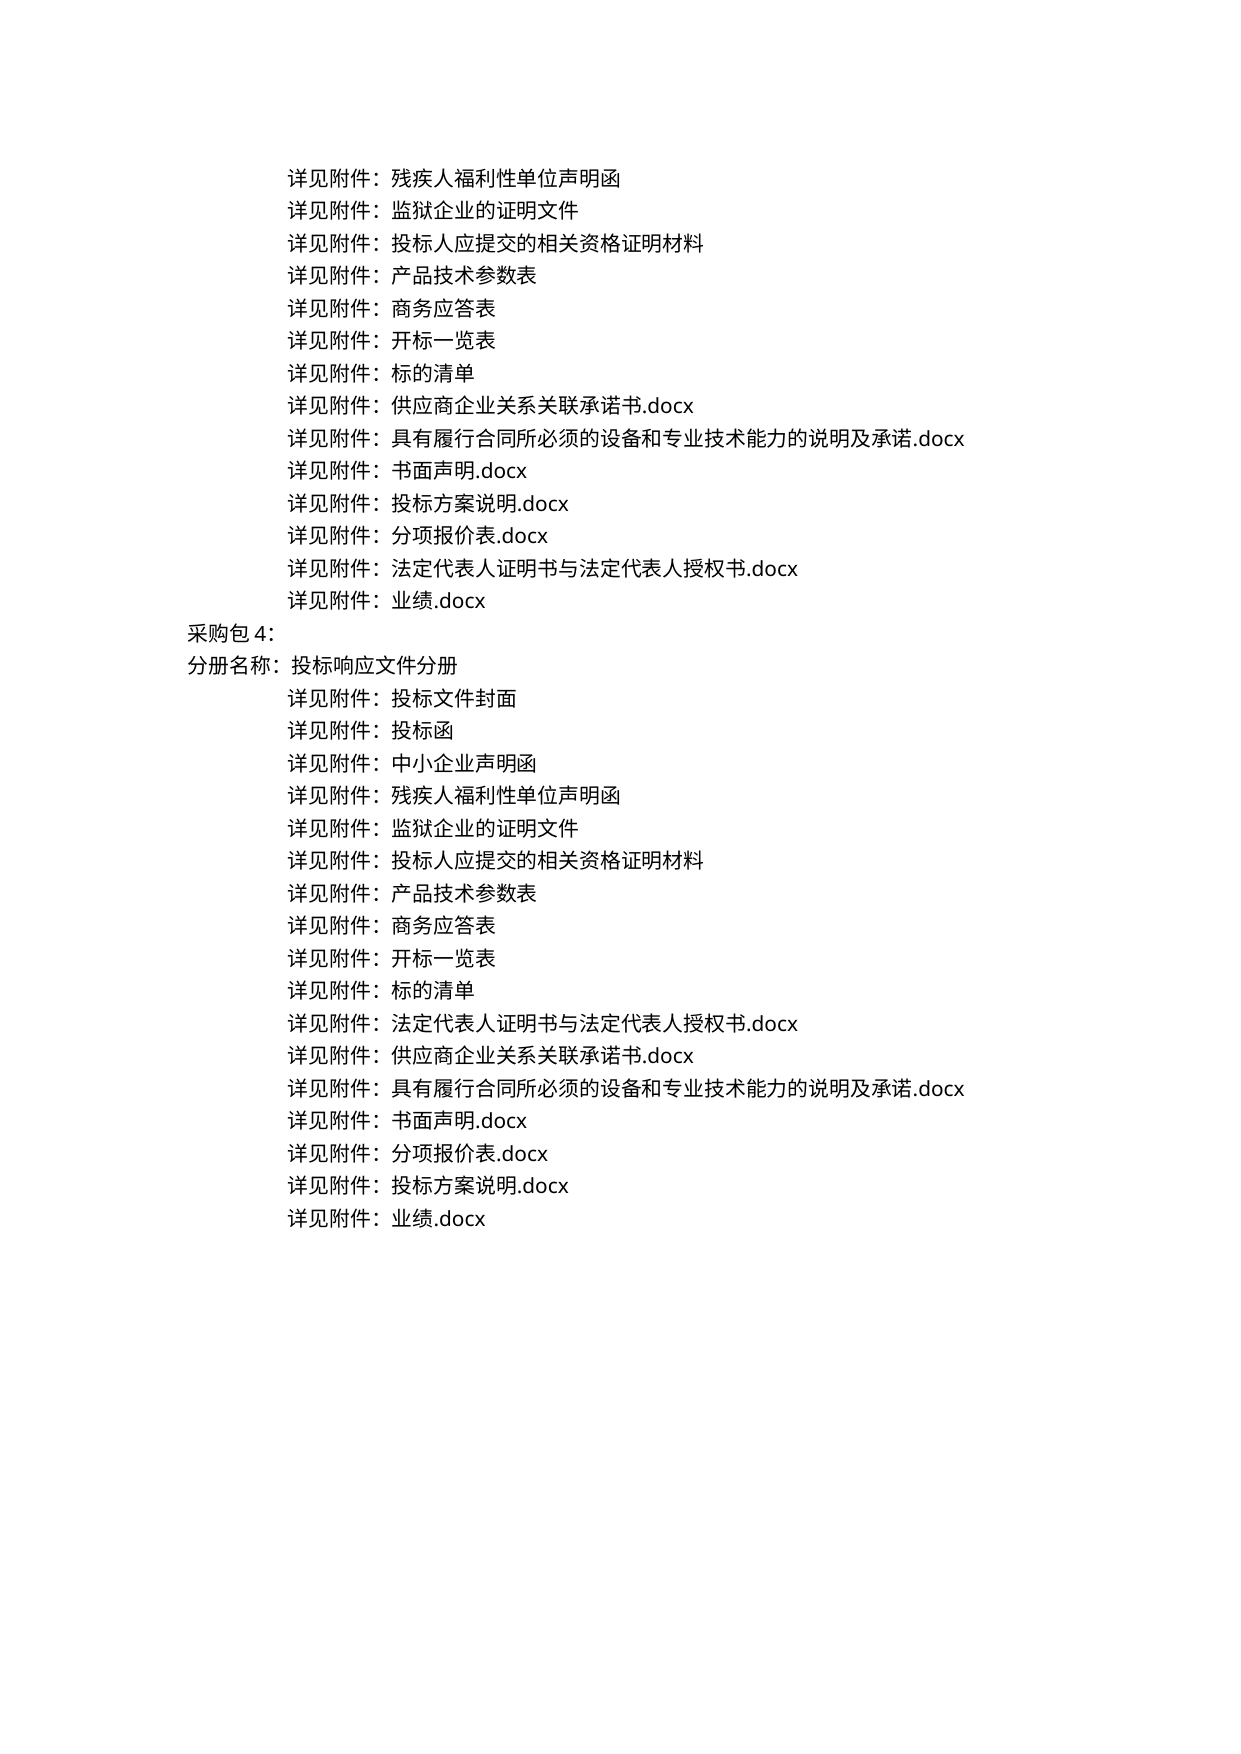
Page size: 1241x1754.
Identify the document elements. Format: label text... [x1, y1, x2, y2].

text 详见附件：书面声明.docx [187, 1104, 1053, 1137]
text 详见附件：商务应答表 [187, 909, 1053, 942]
text 详见附件：残疾人福利性单位声明函 [187, 779, 1053, 812]
text 详见附件：中小企业声明函 [187, 747, 1053, 779]
text 详见附件：法定代表人证明书与法定代表人授权书.docx [187, 552, 1053, 584]
text 详见附件：投标方案说明.docx [187, 487, 1053, 519]
text 详见附件：供应商企业关系关联承诺书.docx [187, 389, 1053, 422]
text 详见附件：法定代表人证明书与法定代表人授权书.docx [187, 1007, 1053, 1039]
text 详见附件：投标方案说明.docx [187, 1169, 1053, 1202]
text 详见附件：产品技术参数表 [187, 259, 1053, 292]
text 详见附件：开标一览表 [187, 324, 1053, 357]
text 详见附件：投标人应提交的相关资格证明材料 [187, 227, 1053, 259]
text 详见附件：具有履行合同所必须的设备和专业技术能力的说明及承诺.docx [187, 1072, 1053, 1104]
text 详见附件：开标一览表 [187, 942, 1053, 974]
text 详见附件：标的清单 [187, 974, 1053, 1007]
text 详见附件：投标文件封面 [187, 682, 1053, 714]
text 详见附件：监狱企业的证明文件 [187, 812, 1053, 844]
text 详见附件：标的清单 [187, 357, 1053, 389]
text 详见附件：业绩.docx [187, 584, 1053, 617]
text 详见附件：书面声明.docx [187, 454, 1053, 487]
text 详见附件：分项报价表.docx [187, 519, 1053, 552]
text 详见附件：投标人应提交的相关资格证明材料 [187, 844, 1053, 877]
text 详见附件：商务应答表 [187, 292, 1053, 324]
text 详见附件：分项报价表.docx [187, 1137, 1053, 1169]
text 采购包4： [187, 617, 1053, 649]
text 详见附件：具有履行合同所必须的设备和专业技术能力的说明及承诺.docx [187, 422, 1053, 454]
text 详见附件：监狱企业的证明文件 [187, 194, 1053, 227]
text 详见附件：投标函 [187, 714, 1053, 747]
text 详见附件：供应商企业关系关联承诺书.docx [187, 1039, 1053, 1072]
text 详见附件：残疾人福利性单位声明函 [187, 162, 1053, 194]
text 分册名称：投标响应文件分册 [187, 649, 1053, 682]
text 详见附件：业绩.docx [187, 1202, 1053, 1234]
text 详见附件：产品技术参数表 [187, 877, 1053, 909]
